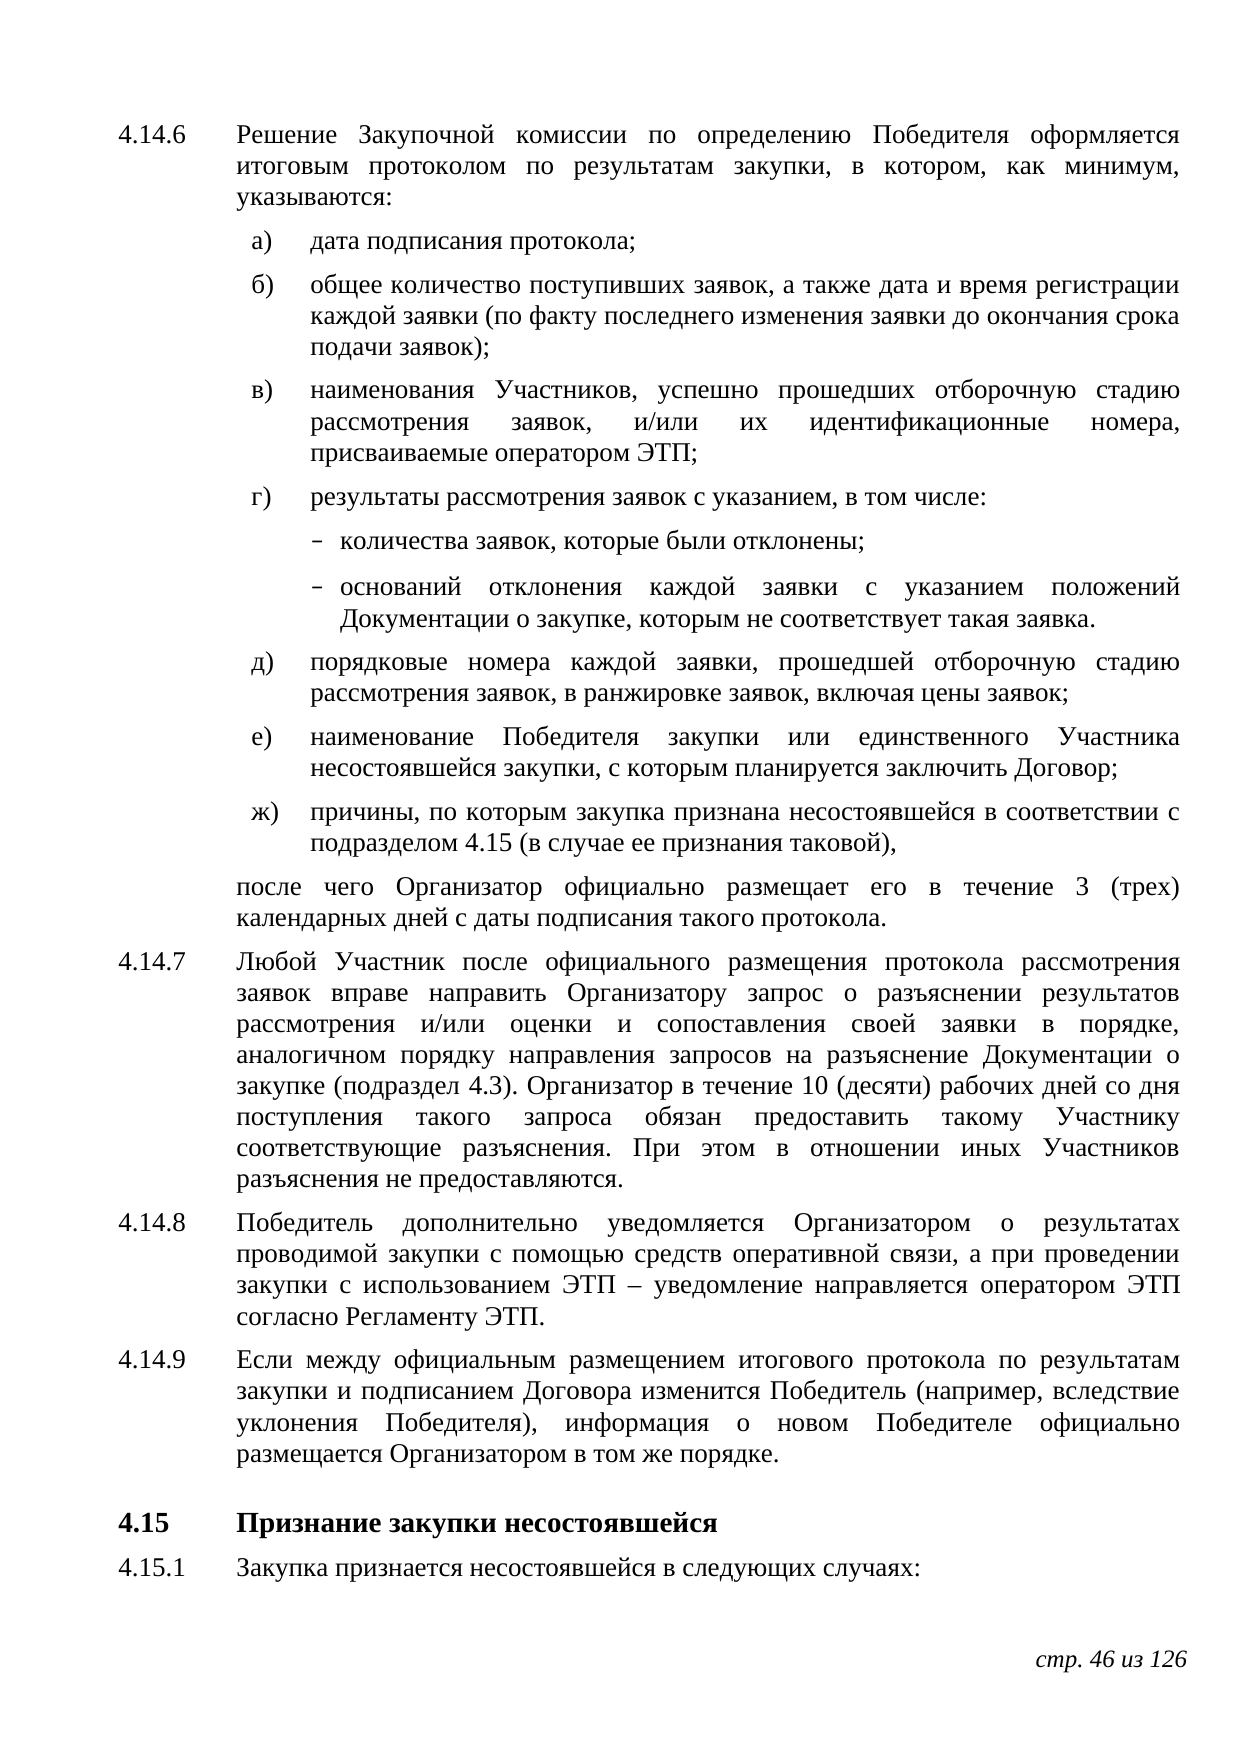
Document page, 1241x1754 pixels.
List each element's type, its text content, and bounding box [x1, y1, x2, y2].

text Если между официальным размещением итогового протокола по результатам закупки и подписанием Договора изменится Победитель (например, вследствие уклонения Победителя), информация о новом Победителе официально размещается Организатором в том же порядке. [118, 1343, 1181, 1468]
text причины, по которым закупка признана несостоявшейся в соответствии с подразделом 4.15 (в случае ее признания таковой), [251, 795, 1181, 857]
text наименование Победителя закупки или единственного Участника несостоявшейся закупки, с которым планируется заключить Договор; [251, 720, 1181, 782]
list после чего Организатор официально размещает его в течение 3 (трех) календарных дней с даты подписания такого протокола. [236, 870, 1181, 932]
text Любой Участник после официального размещения протокола рассмотрения заявок вправе направить Организатору запрос о разъяснении результатов рассмотрения и/или оценки и сопоставления своей заявки в порядке, аналогичном порядку направления запросов на разъяснение Документации о закупке (подраздел 4.3). Организатор в течение 10 (десяти) рабочих дней со дня поступления такого запроса обязан предоставить такому Участнику соответствующие разъяснения. При этом в отношении иных Участников разъяснения не предоставляются. [118, 944, 1181, 1194]
text наименования Участников, успешно прошедших отборочную стадию рассмотрения заявок, и/или их идентификационные номера, присваиваемые оператором ЭТП; [251, 374, 1181, 467]
text Решение Закупочной комиссии по определению Победителя оформляется итоговым протоколом по результатам закупки, в котором, как минимум, указываются: [118, 118, 1181, 212]
text дата подписания протокола; [251, 224, 1181, 255]
text Победитель дополнительно уведомляется Организатором о результатах проводимой закупки с помощью средств оперативной связи, а при проведении закупки с использованием ЭТП – уведомление направляется оператором ЭТП согласно Регламенту ЭТП. [118, 1206, 1181, 1331]
list количества заявок, которые были отклонены; [310, 523, 1181, 556]
text Закупка признается несостоявшейся в следующих случаях: [118, 1551, 1181, 1583]
text общее количество поступивших заявок, а также дата и время регистрации каждой заявки (по факту последнего изменения заявки до окончания срока подачи заявок); [251, 268, 1181, 361]
list оснований отклонения каждой заявки с указанием положений Документации о закупке, которым не соответствует такая заявка. [310, 569, 1181, 633]
subtitle Признание закупки несостоявшейся [118, 1505, 1181, 1539]
text порядковые номера каждой заявки, прошедшей отборочную стадию рассмотрения заявок, в ранжировке заявок, включая цены заявок; [251, 645, 1181, 708]
text результаты рассмотрения заявок с указанием, в том числе: [251, 479, 1181, 511]
